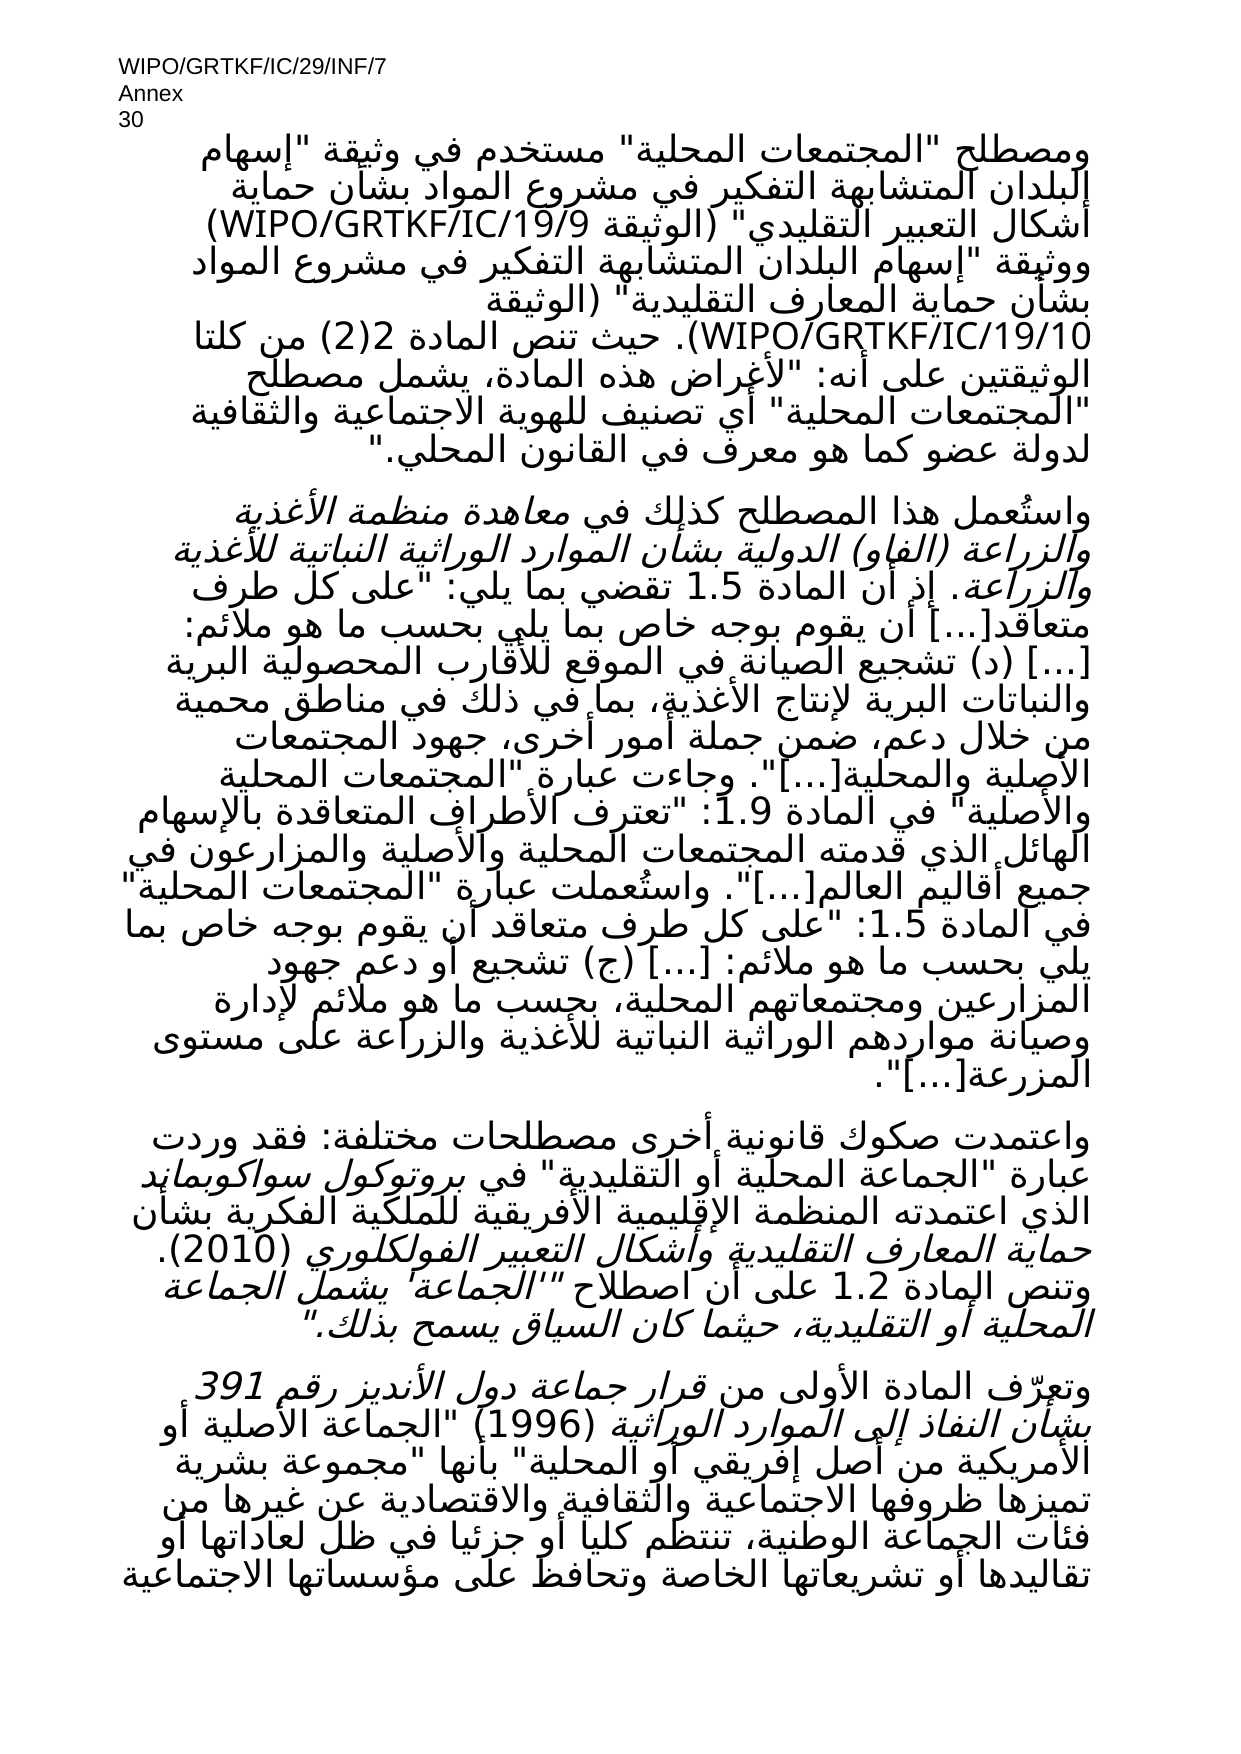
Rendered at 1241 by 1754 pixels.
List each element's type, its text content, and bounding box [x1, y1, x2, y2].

text ومصطلح "المجتمعات المحلية" مستخدم في وثيقة "إسهام البلدان المتشابهة التفكير في مشروع المواد بشأن حماية أشكال التعبير التقليدي" (الوثيقة WIPO/GRTKF/IC/19/9) ووثيقة "إسهام البلدان المتشابهة التفكير في مشروع المواد بشأن حماية المعارف التقليدية" (الوثيقة WIPO/GRTKF/IC/19/10). حيث تنص المادة 2(2) من كلتا الوثيقتين على أنه: "لأغراض هذه المادة، يشمل مصطلح "المجتمعات المحلية" أي تصنيف للهوية الاجتماعية والثقافية لدولة عضو كما هو معرف في القانون المحلي." [118, 132, 1092, 470]
text واعتمدت صكوك قانونية أخرى مصطلحات مختلفة: فقد وردت عبارة "الجماعة المحلية أو التقليدية" في بروتوكول سواكوبماند الذي اعتمدته المنظمة الإقليمية الأفريقية للملكية الفكرية بشأن حماية المعارف التقليدية وأشكال التعبير الفولكلوري (2010). وتنص المادة 1.2 على أن اصطلاح "'الجماعة' يشمل الجماعة المحلية أو التقليدية، حيثما كان السياق يسمح بذلك." [118, 1120, 1092, 1345]
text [118, 1370, 1092, 1595]
text واستُعمل هذا المصطلح كذلك في معاهدة منظمة الأغذية والزراعة (الفاو) الدولية بشأن الموارد الوراثية النباتية للأغذية والزراعة. إذ أن المادة 1.5 تقضي بما يلي: "على كل طرف متعاقد[...] أن يقوم بوجه خاص بما يلي بحسب ما هو ملائم: [...] (د) تشجيع الصيانة في الموقع للأقارب المحصولية البرية والنباتات البرية لإنتاج الأغذية، بما في ذلك في مناطق محمية من خلال دعم، ضمن جملة أمور أخرى، جهود المجتمعات الأصلية والمحلية[...]". وجاءت عبارة "المجتمعات المحلية والأصلية" في المادة 1.9: "تعترف الأطراف المتعاقدة بالإسهام الهائل الذي قدمته المجتمعات المحلية والأصلية والمزارعون في جميع أقاليم العالم[...]". واستُعملت عبارة "المجتمعات المحلية" في المادة 1.5: "على كل طرف متعاقد أن يقوم بوجه خاص بما يلي بحسب ما هو ملائم: [...] (ج) تشجيع أو دعم جهود المزارعين ومجتمعاتهم المحلية، بحسب ما هو ملائم لإدارة وصيانة مواردهم الوراثية النباتية للأغذية والزراعة على مستوى المزرعة[...]". [118, 495, 1092, 1095]
